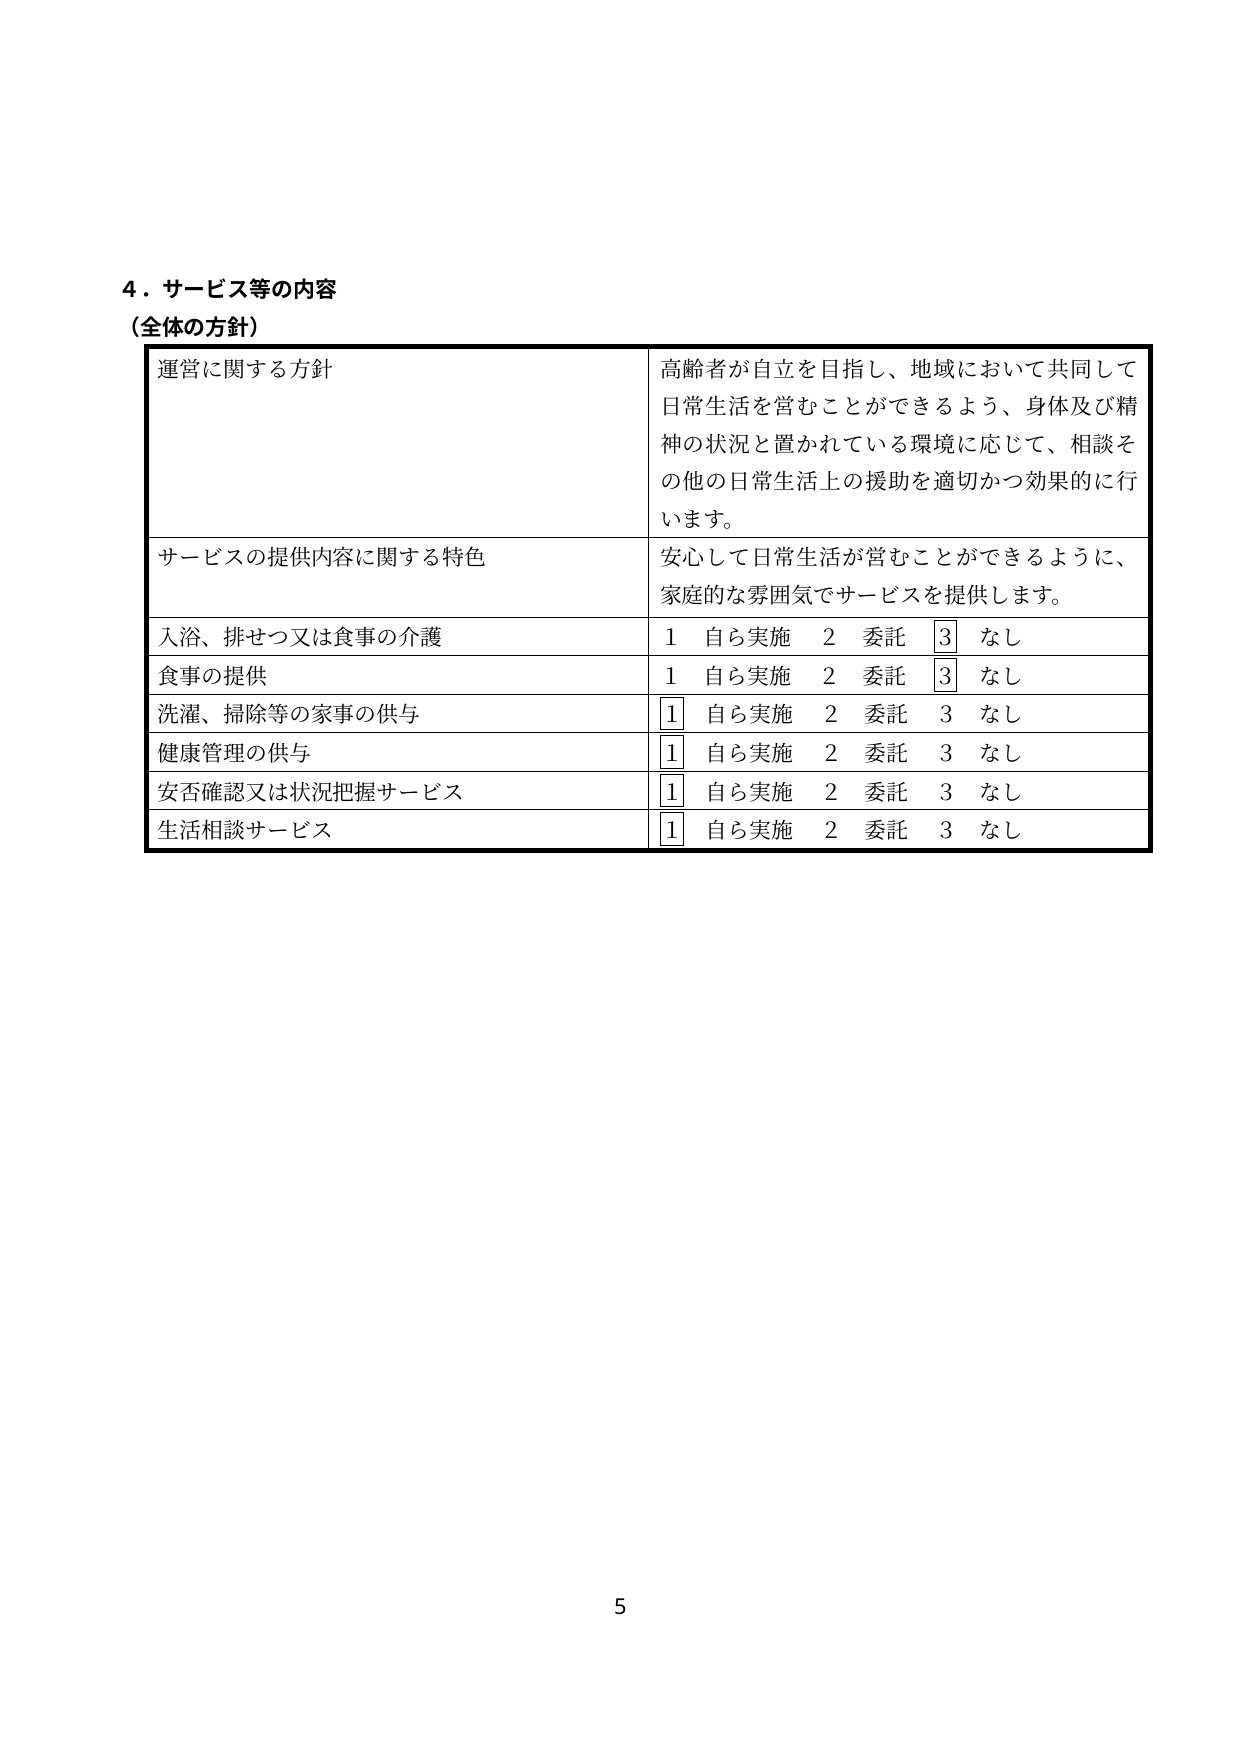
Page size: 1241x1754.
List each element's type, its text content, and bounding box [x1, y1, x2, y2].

table_cell １ 自ら実施 ２ 委託 ３ なし [649, 733, 1148, 771]
table_cell 健康管理の供与 [149, 733, 648, 771]
text ４．サービス等の内容 [118, 269, 1122, 307]
table_cell 食事の提供 [149, 656, 648, 694]
table_cell １ 自ら実施 ２ 委託 ３ なし [649, 772, 1148, 809]
table_cell １ 自ら実施 ２ 委託 ３ なし [649, 695, 1148, 732]
table_cell 安否確認又は状況把握サービス [149, 772, 648, 809]
table_cell １ 自ら実施 ２ 委託 ３ なし [649, 656, 1148, 694]
table_cell １ 自ら実施 ２ 委託 ３ なし [649, 618, 1148, 655]
table_cell 安心して日常生活が営むことができるように、家庭的な雰囲気でサービスを提供します。 [649, 538, 1148, 617]
table_cell 入浴、排せつ又は食事の介護 [149, 618, 648, 655]
table_header 運営に関する方針 [149, 349, 648, 537]
table_cell 洗濯、掃除等の家事の供与 [149, 695, 648, 732]
table_header 高齢者が自立を目指し、地域において共同して日常生活を営むことができるよう、身体及び精神の状況と置かれている環境に応じて、相談その他の日常生活上の援助を適切かつ効果的に行います。 [649, 349, 1148, 537]
text （全体の方針） [118, 307, 1122, 344]
table_cell 生活相談サービス [149, 810, 648, 848]
table_cell サービスの提供内容に関する特色 [149, 538, 648, 617]
table_cell １ 自ら実施 ２ 委託 ３ なし [649, 810, 1148, 848]
